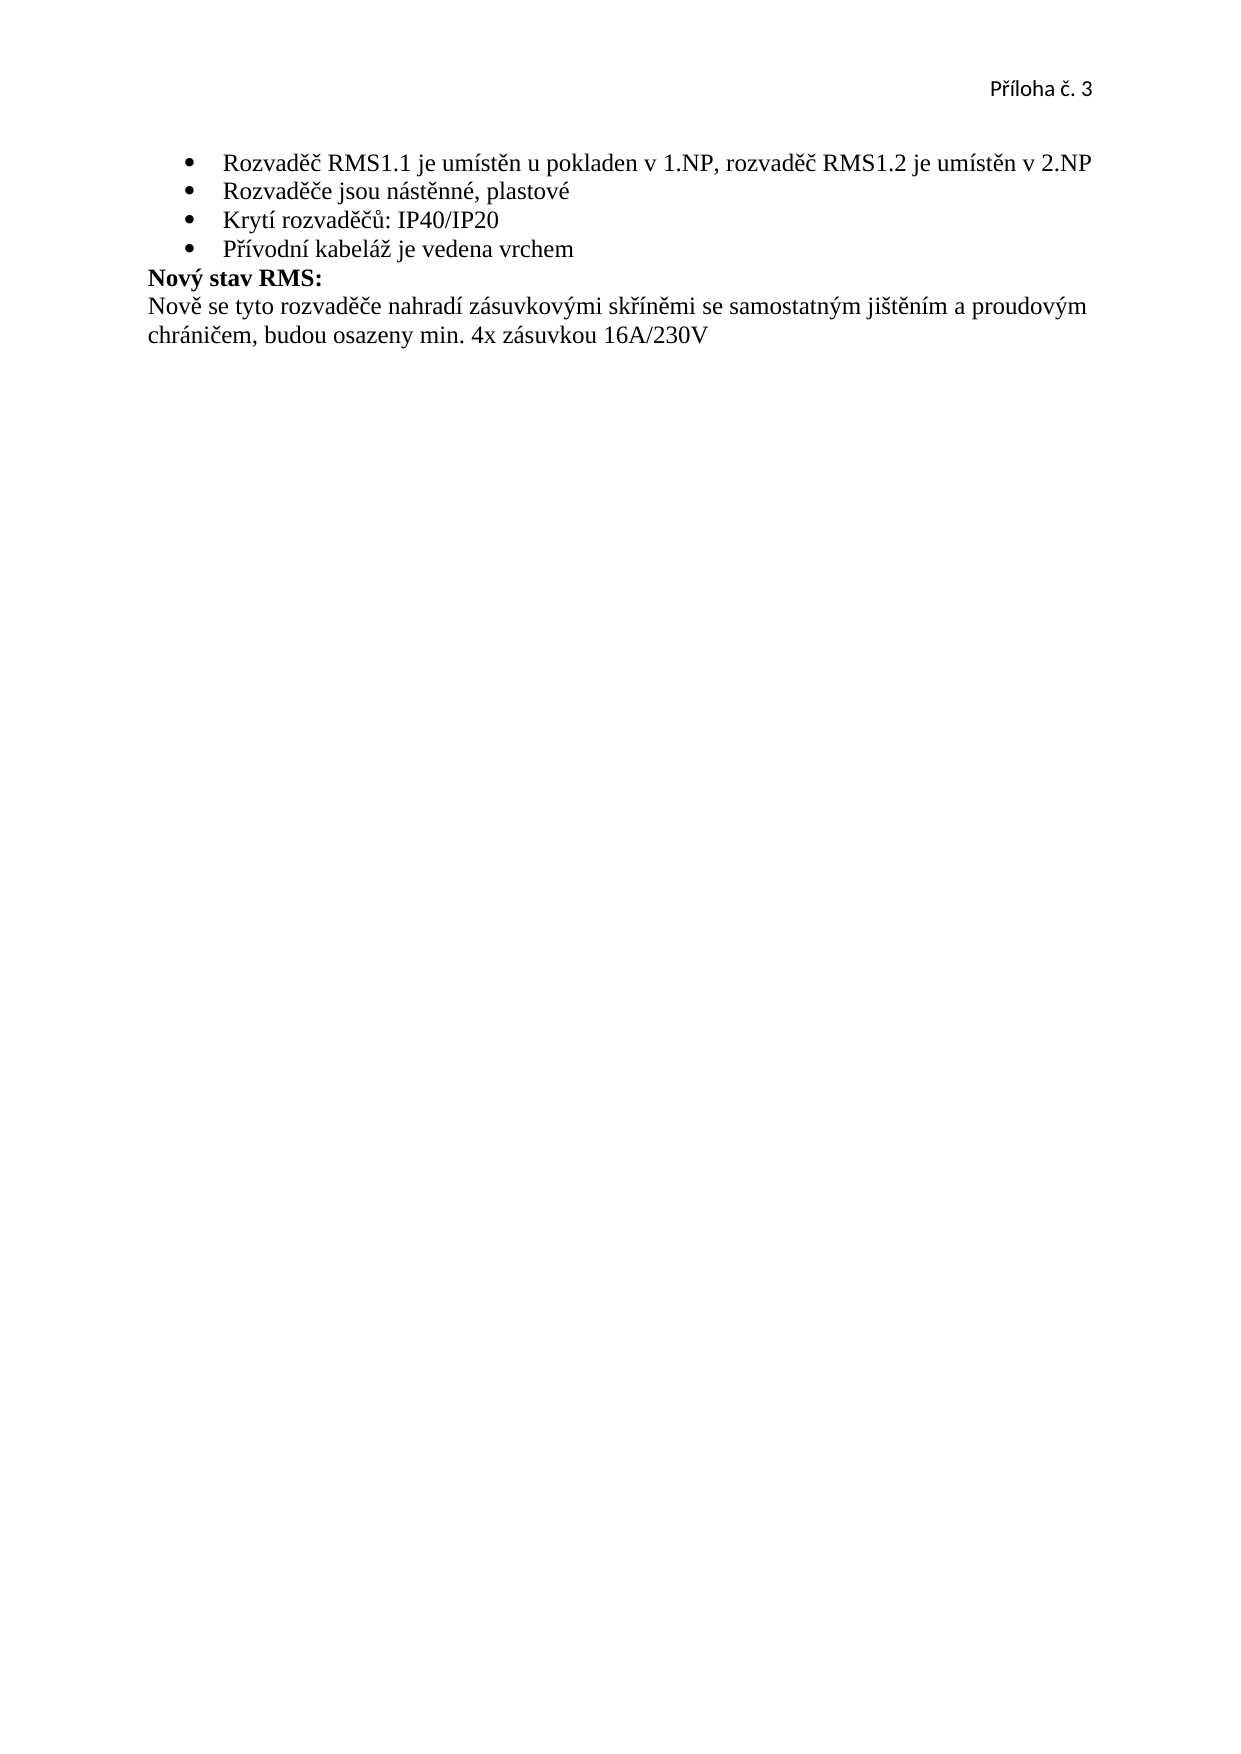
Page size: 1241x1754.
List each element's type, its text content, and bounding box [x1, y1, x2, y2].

list Krytí rozvaděčů: IP40/IP20 [185, 205, 1093, 234]
list Rozvaděče jsou nástěnné, plastové [185, 176, 1093, 205]
list Přívodní kabeláž je vedena vrchem [185, 234, 1093, 263]
list Rozvaděč RMS1.1 je umístěn u pokladen v 1.NP, rozvaděč RMS1.2 je umístěn v 2.NP [185, 148, 1093, 176]
text Nově se tyto rozvaděče nahradí zásuvkovými skříněmi se samostatným jištěním a proudovým chráničem, budou osazeny min. 4x zásuvkou 16A/230V [148, 291, 1093, 349]
text Nový stav RMS: [148, 263, 1093, 291]
